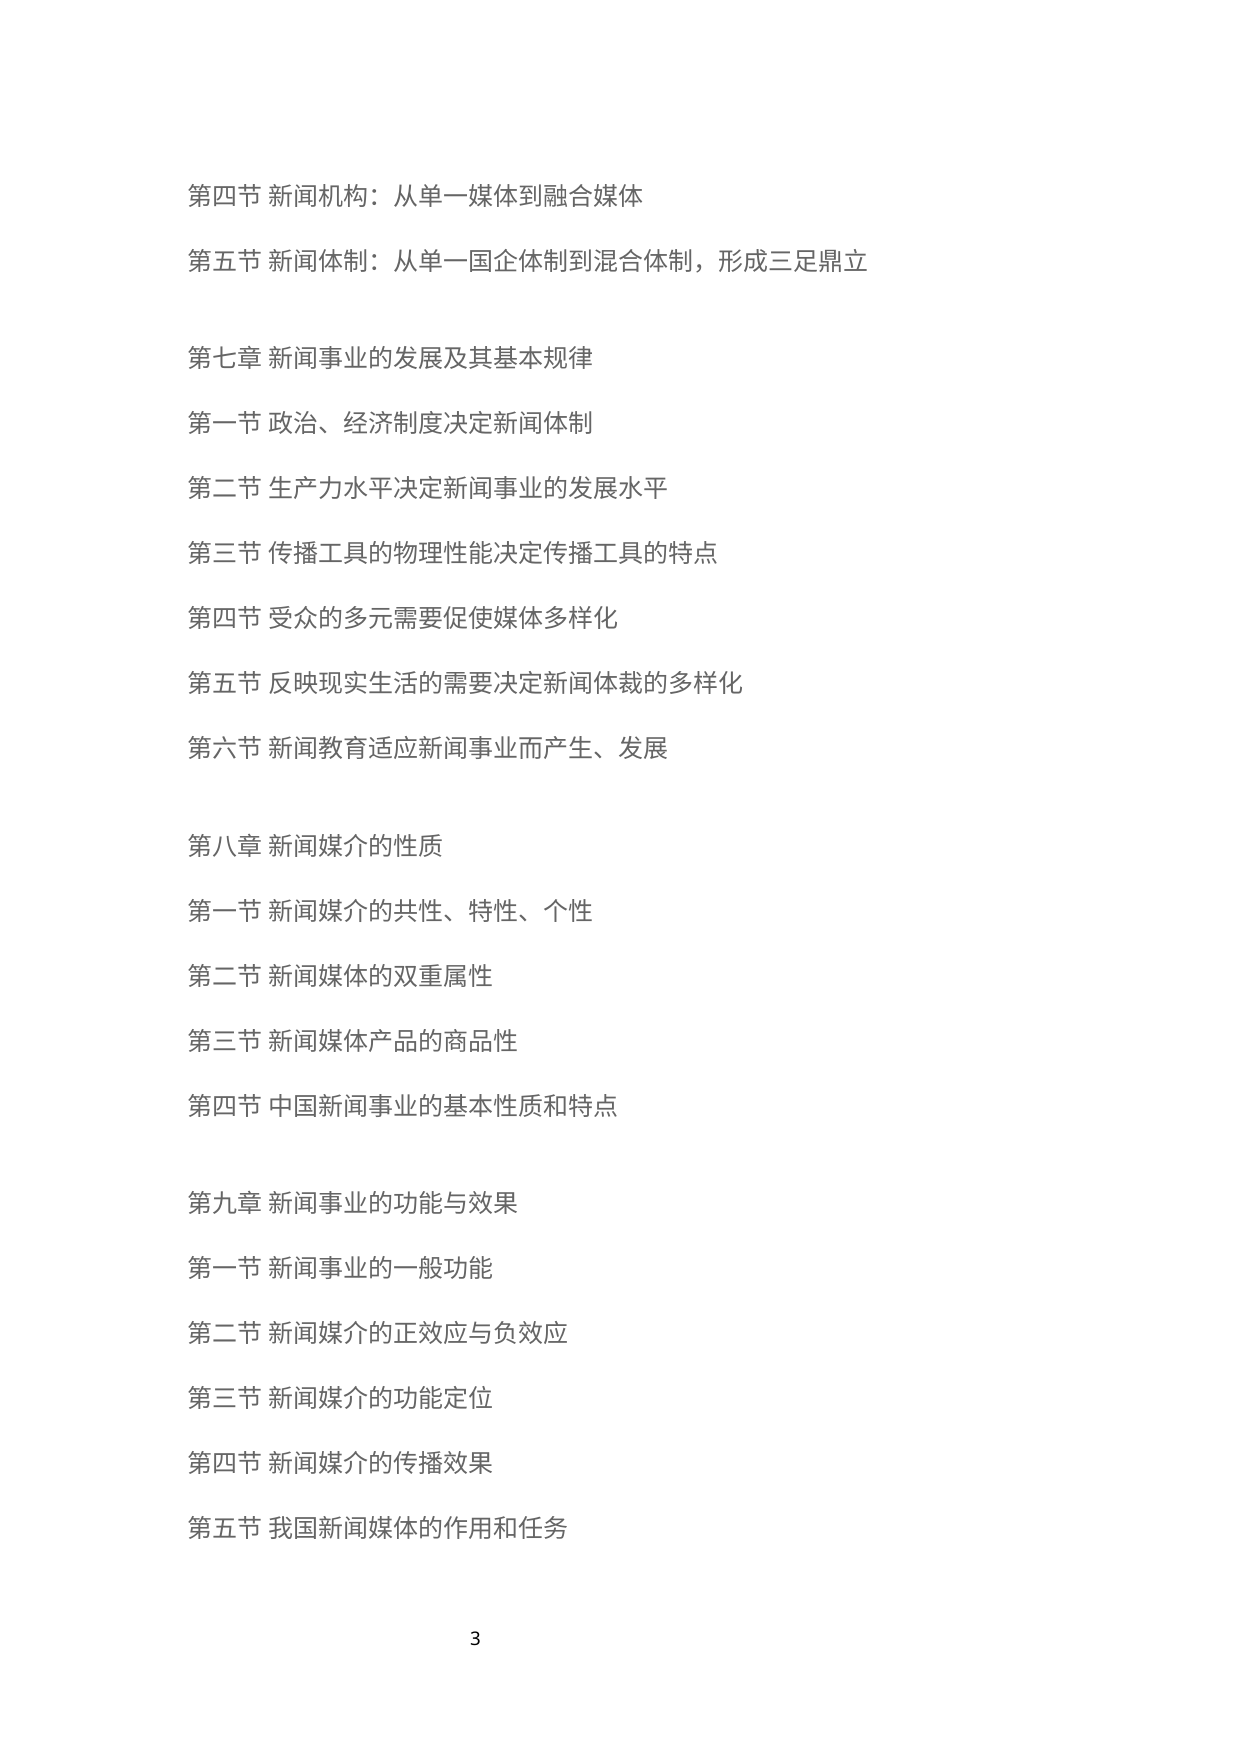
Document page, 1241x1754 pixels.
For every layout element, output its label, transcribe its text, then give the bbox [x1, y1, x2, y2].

text 第三节 传播工具的物理性能决定传播工具的特点 [187, 519, 1053, 584]
text 第一节 新闻媒介的共性、特性、个性 [187, 877, 1053, 942]
text 第五节 反映现实生活的需要决定新闻体裁的多样化 [187, 649, 1053, 714]
text 第四节 新闻媒介的传播效果 [187, 1429, 1053, 1494]
text 第二节 新闻媒介的正效应与负效应 [187, 1299, 1053, 1364]
text 第八章 新闻媒介的性质 [187, 812, 1053, 877]
text 第四节 中国新闻事业的基本性质和特点 [187, 1072, 1053, 1137]
text 第二节 新闻媒体的双重属性 [187, 942, 1053, 1007]
text 第一节 政治、经济制度决定新闻体制 [187, 389, 1053, 454]
text 第一节 新闻事业的一般功能 [187, 1234, 1053, 1299]
text 第六节 新闻教育适应新闻事业而产生、发展 [187, 714, 1053, 812]
text 第五节 新闻体制：从单一国企体制到混合体制，形成三足鼎立 [187, 227, 1053, 324]
text 第七章 新闻事业的发展及其基本规律 [187, 324, 1053, 389]
text 第四节 受众的多元需要促使媒体多样化 [187, 584, 1053, 649]
text 第二节 生产力水平决定新闻事业的发展水平 [187, 454, 1053, 519]
text 第四节 新闻机构：从单一媒体到融合媒体 [187, 162, 1053, 227]
text 第三节 新闻媒体产品的商品性 [187, 1007, 1053, 1072]
text 第九章 新闻事业的功能与效果 [187, 1169, 1053, 1234]
text 第三节 新闻媒介的功能定位 [187, 1364, 1053, 1429]
text 第五节 我国新闻媒体的作用和任务 [187, 1494, 1053, 1559]
